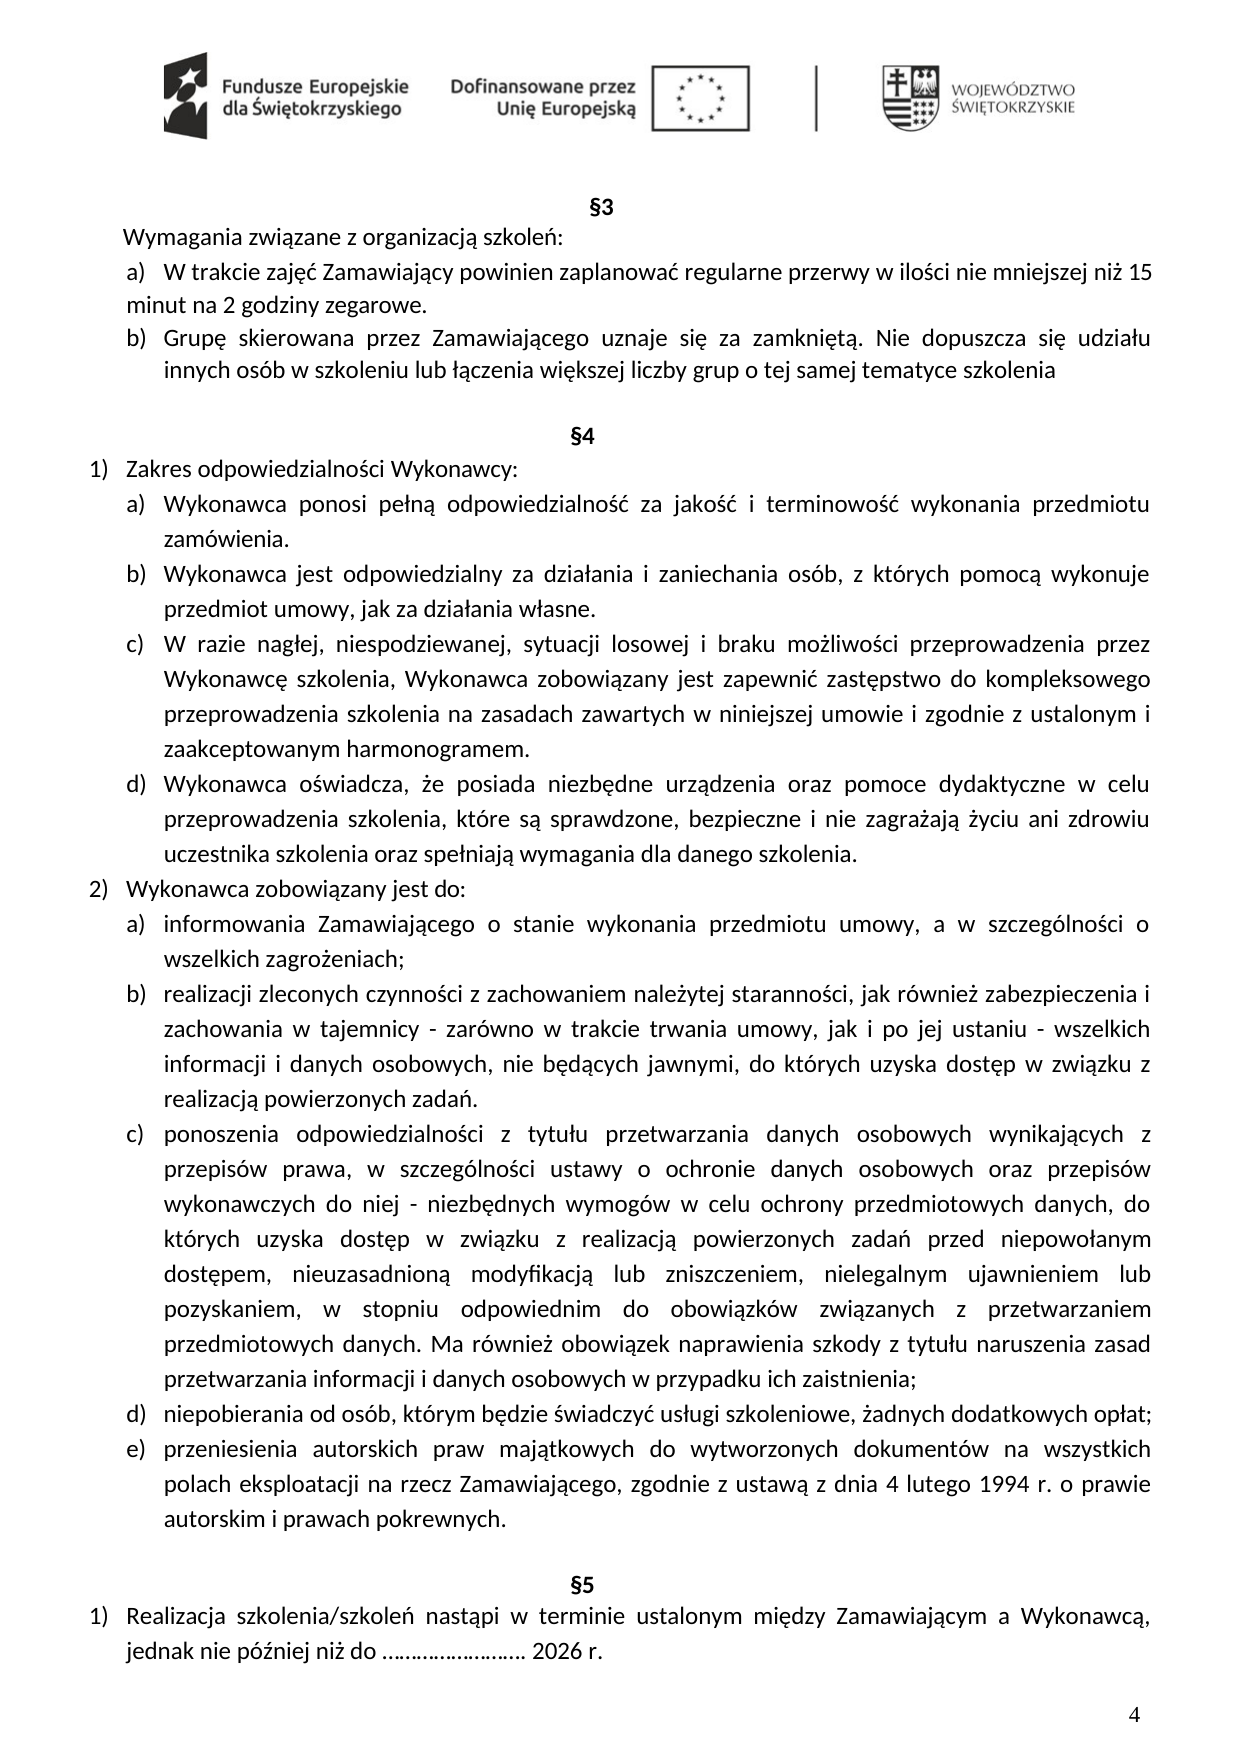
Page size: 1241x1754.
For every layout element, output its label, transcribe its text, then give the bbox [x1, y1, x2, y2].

list realizacji zleconych czynności z zachowaniem należytej staranności, jak również zabezpieczenia i zachowania w tajemnicy - zarówno w trakcie trwania umowy, jak i po jej ustaniu - wszelkich informacji i danych osobowych, nie będących jawnymi, do których uzyska dostęp w związku z realizacją powierzonych zadań. [126, 979, 1152, 1114]
text minut na 2 godziny zegarowe. [126, 289, 1166, 320]
subtitle §4 [570, 420, 1166, 451]
subtitle §5 [570, 1569, 1166, 1600]
list niepobierania od osób, którym będzie świadczyć usługi szkoleniowe, żadnych dodatkowych opłat; [126, 1399, 1166, 1429]
list ponoszenia odpowiedzialności z tytułu przetwarzania danych osobowych wynikających z przepisów prawa, w szczególności ustawy o ochronie danych osobowych oraz przepisów wykonawczych do niej - niezbędnych wymogów w celu ochrony przedmiotowych danych, do których uzyska dostęp w związku z realizacją powierzonych zadań przed niepowołanym dostępem, nieuzasadnioną modyfikacją lub zniszczeniem, nielegalnym ujawnieniem lub pozyskaniem, w stopniu odpowiednim do obowiązków związanych z przetwarzaniem przedmiotowych danych. Ma również obowiązek naprawienia szkody z tytułu naruszenia zasad przetwarzania informacji i danych osobowych w przypadku ich zaistnienia; [126, 1119, 1152, 1394]
picture [163, 52, 1075, 140]
list Zakres odpowiedzialności Wykonawcy: [88, 453, 1166, 484]
list Wykonawca oświadcza, że posiada niezbędne urządzenia oraz pomoce dydaktyczne w celu przeprowadzenia szkolenia, które są sprawdzone, bezpieczne i nie zagrażają życiu ani zdrowiu uczestnika szkolenia oraz spełniają wymagania dla danego szkolenia. [126, 768, 1151, 869]
list informowania Zamawiającego o stanie wykonania przedmiotu umowy, a w szczególności o wszelkich zagrożeniach; [126, 909, 1151, 974]
list Wykonawca jest odpowiedzialny za działania i zaniechania osób, z których pomocą wykonuje przedmiot umowy, jak za działania własne. [126, 558, 1151, 624]
subtitle §3 [36, 191, 1166, 221]
list przeniesienia autorskich praw majątkowych do wytworzonych dokumentów na wszystkich polach eksploatacji na rzecz Zamawiającego, zgodnie z ustawą z dnia 4 lutego 1994 r. o prawie autorskim i prawach pokrewnych. [126, 1434, 1151, 1534]
list Realizacja szkolenia/szkoleń nastąpi w terminie ustalonym między Zamawiającym a Wykonawcą, jednak nie później niż do ……………………. 2026 r. [88, 1600, 1151, 1665]
list Wykonawca zobowiązany jest do: [88, 873, 1166, 904]
list Grupę skierowana przez Zamawiającego uznaje się za zamkniętą. Nie dopuszcza się udziału innych osób w szkoleniu lub łączenia większej liczby grup o tej samej tematyce szkolenia [126, 322, 1151, 385]
text Wymagania związane z organizacją szkoleń: [51, 221, 636, 252]
list W trakcie zajęć Zamawiający powinien zaplanować regularne przerwy w ilości nie mniejszej niż 15 [126, 256, 1166, 287]
list W razie nagłej, niespodziewanej, sytuacji losowej i braku możliwości przeprowadzenia przez Wykonawcę szkolenia, Wykonawca zobowiązany jest zapewnić zastępstwo do kompleksowego przeprowadzenia szkolenia na zasadach zawartych w niniejszej umowie i zgodnie z ustalonym i zaakceptowanym harmonogramem. [126, 628, 1152, 764]
list Wykonawca ponosi pełną odpowiedzialność za jakość i terminowość wykonania przedmiotu zamówienia. [126, 488, 1151, 554]
